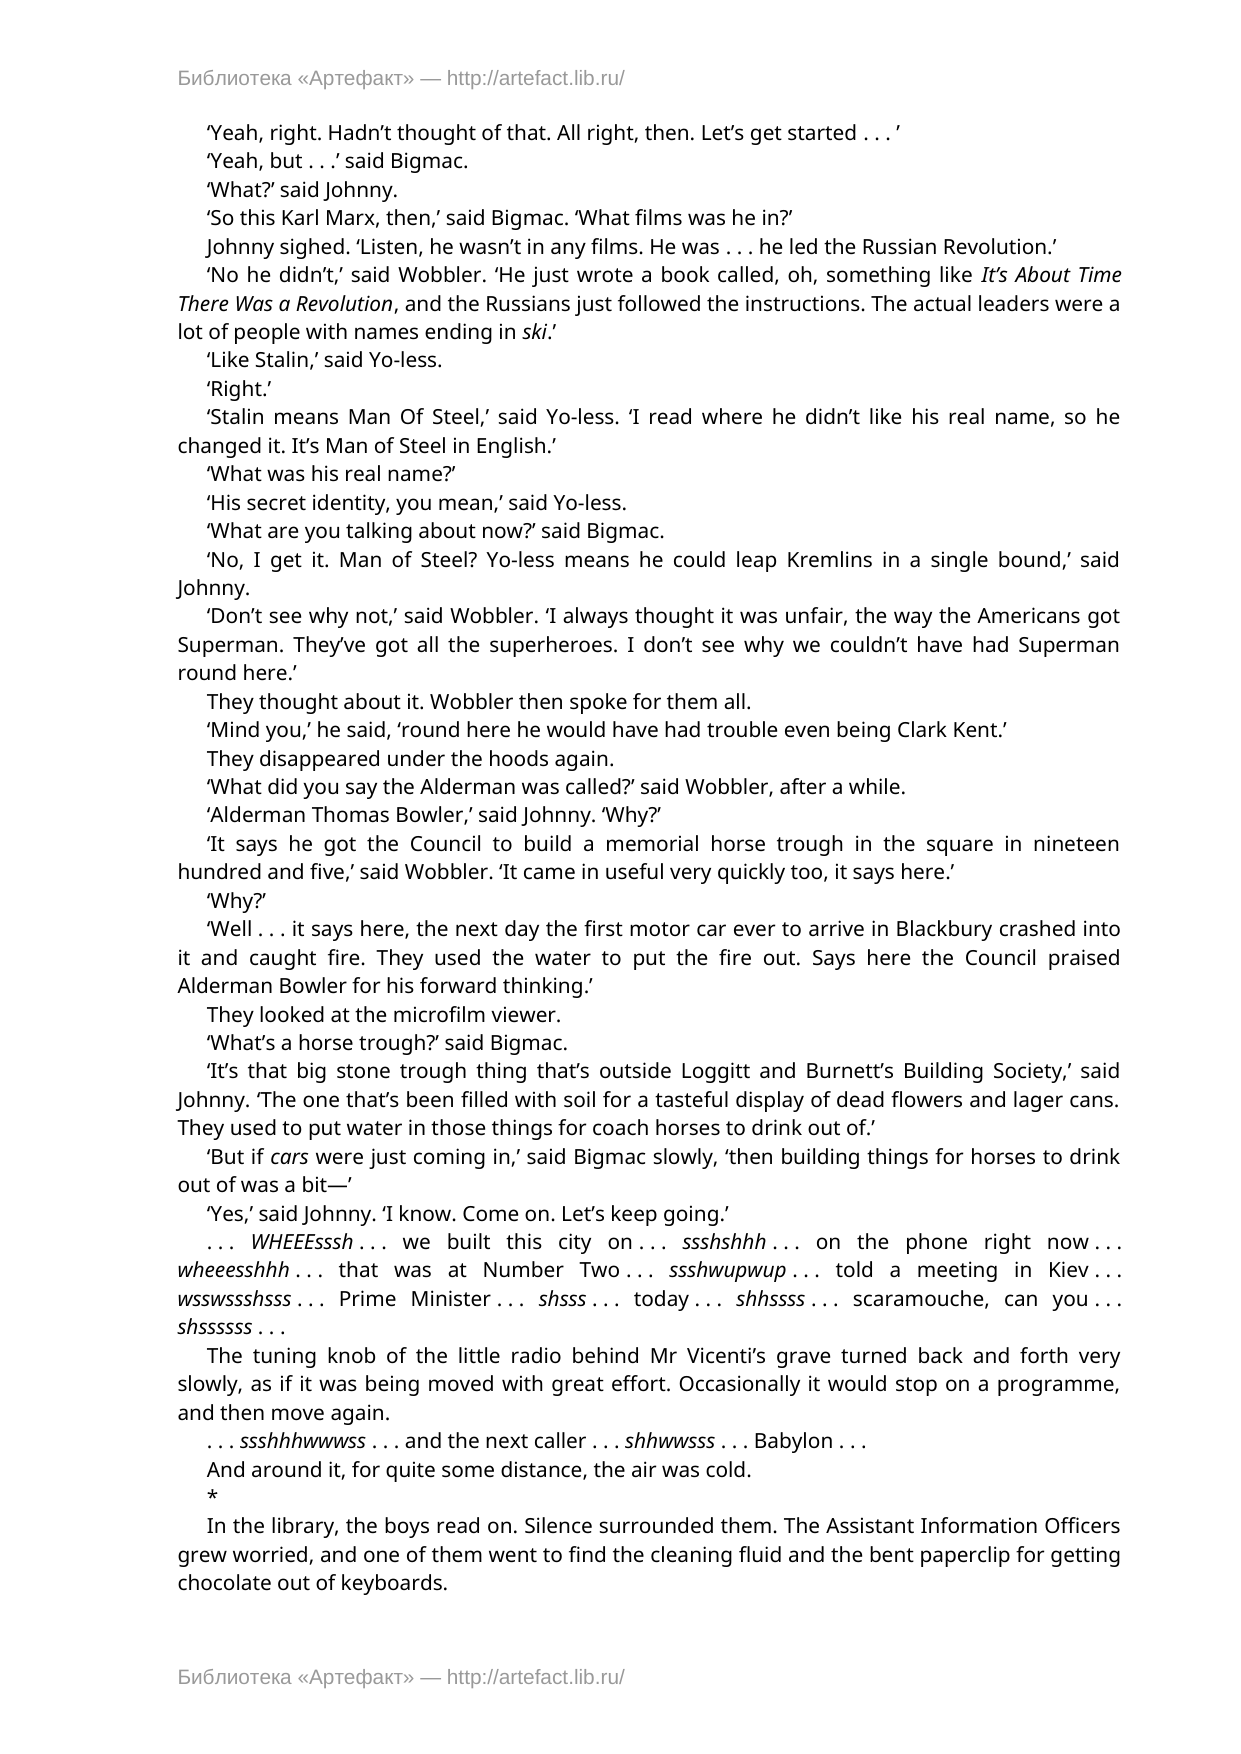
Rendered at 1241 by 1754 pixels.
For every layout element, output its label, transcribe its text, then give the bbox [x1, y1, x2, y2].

text ‘Yeah, right. Hadn’t thought of that. All right, then. Let’s get started . . . ’ [177, 118, 1122, 147]
text . . . ssshhhwwwss . . . and the next caller . . . shhwwsss . . . Babylon . . . [177, 1426, 1122, 1455]
text ‘Yes,’ said Johnny. ‘I know. Come on. Let’s keep going.’ [177, 1199, 1122, 1227]
text And around it, for quite some distance, the air was cold. [177, 1455, 1122, 1483]
text ‘What’s a horse trough?’ said Bigmac. [177, 1028, 1122, 1057]
text ‘It says he got the Council to build a memorial horse trough in the square in nineteen hundred and five,’ said Wobbler. ‘It came in useful very quickly too, it says here.’ [177, 829, 1122, 886]
text ‘Alderman Thomas Bowler,’ said Johnny. ‘Why?’ [177, 801, 1122, 829]
text ‘So this Karl Marx, then,’ said Bigmac. ‘What films was he in?’ [177, 203, 1122, 232]
text ‘What did you say the Alderman was called?’ said Wobbler, after a while. [177, 772, 1122, 801]
text ‘It’s that big stone trough thing that’s outside Loggitt and Burnett’s Building Society,’ said Johnny. ‘The one that’s been filled with soil for a tasteful display of dead flowers and lager cans. They used to put water in those things for coach horses to drink out of.’ [177, 1057, 1122, 1142]
text ‘But if cars were just coming in,’ said Bigmac slowly, ‘then building things for horses to drink out of was a bit—’ [177, 1142, 1122, 1199]
text Johnny sighed. ‘Listen, he wasn’t in any films. He was . . . he led the Russian Revolution.’ [177, 232, 1122, 260]
text ‘What was his real name?’ [177, 459, 1122, 488]
text ‘Right.’ [177, 374, 1122, 402]
text * [177, 1483, 1122, 1512]
text In the library, the boys read on. Silence surrounded them. The Assistant Information Officers grew worried, and one of them went to find the cleaning fluid and the bent paperclip for getting chocolate out of keyboards. [177, 1512, 1122, 1597]
text ‘Mind you,’ he said, ‘round here he would have had trouble even being Clark Kent.’ [177, 715, 1122, 744]
text They thought about it. Wobbler then spoke for them all. [177, 687, 1122, 715]
text ‘What are you talking about now?’ said Bigmac. [177, 516, 1122, 545]
text ‘Like Stalin,’ said Yo-less. [177, 346, 1122, 374]
text ‘No he didn’t,’ said Wobbler. ‘He just wrote a book called, oh, something like It’s About Time There Was a Revolution, and the Russians just followed the instructions. The actual leaders were a lot of people with names ending in ski.’ [177, 260, 1122, 346]
text ‘What?’ said Johnny. [177, 175, 1122, 203]
text ‘His secret identity, you mean,’ said Yo-less. [177, 488, 1122, 516]
text They disappeared under the hoods again. [177, 744, 1122, 772]
text ‘Don’t see why not,’ said Wobbler. ‘I always thought it was unfair, the way the Americans got Superman. They’ve got all the superheroes. I don’t see why we couldn’t have had Superman round here.’ [177, 602, 1122, 687]
text They looked at the microfilm viewer. [177, 1000, 1122, 1028]
text . . . WHEEEsssh . . . we built this city on . . . ssshshhh . . . on the phone right now . . . wheeesshhh . . . that was at Number Two . . . ssshwupwup . . . told a meeting in Kiev . . . wsswssshsss . . . Prime Minister . . . shsss . . . today . . . shhssss . . . scaramouche, can you . . . shssssss . . . [177, 1227, 1122, 1341]
text ‘Stalin means Man Of Steel,’ said Yo-less. ‘I read where he didn’t like his real name, so he changed it. It’s Man of Steel in English.’ [177, 402, 1122, 459]
text ‘Well . . . it says here, the next day the first motor car ever to arrive in Blackbury crashed into it and caught fire. They used the water to put the fire out. Says here the Council praised Alderman Bowler for his forward thinking.’ [177, 914, 1122, 1000]
text The tuning knob of the little radio behind Mr Vicenti’s grave turned back and forth very slowly, as if it was being moved with great effort. Occasionally it would stop on a programme, and then move again. [177, 1341, 1122, 1426]
text ‘Yeah, but . . .’ said Bigmac. [177, 147, 1122, 175]
text ‘No, I get it. Man of Steel? Yo-less means he could leap Kremlins in a single bound,’ said Johnny. [177, 545, 1122, 602]
text ‘Why?’ [177, 886, 1122, 914]
